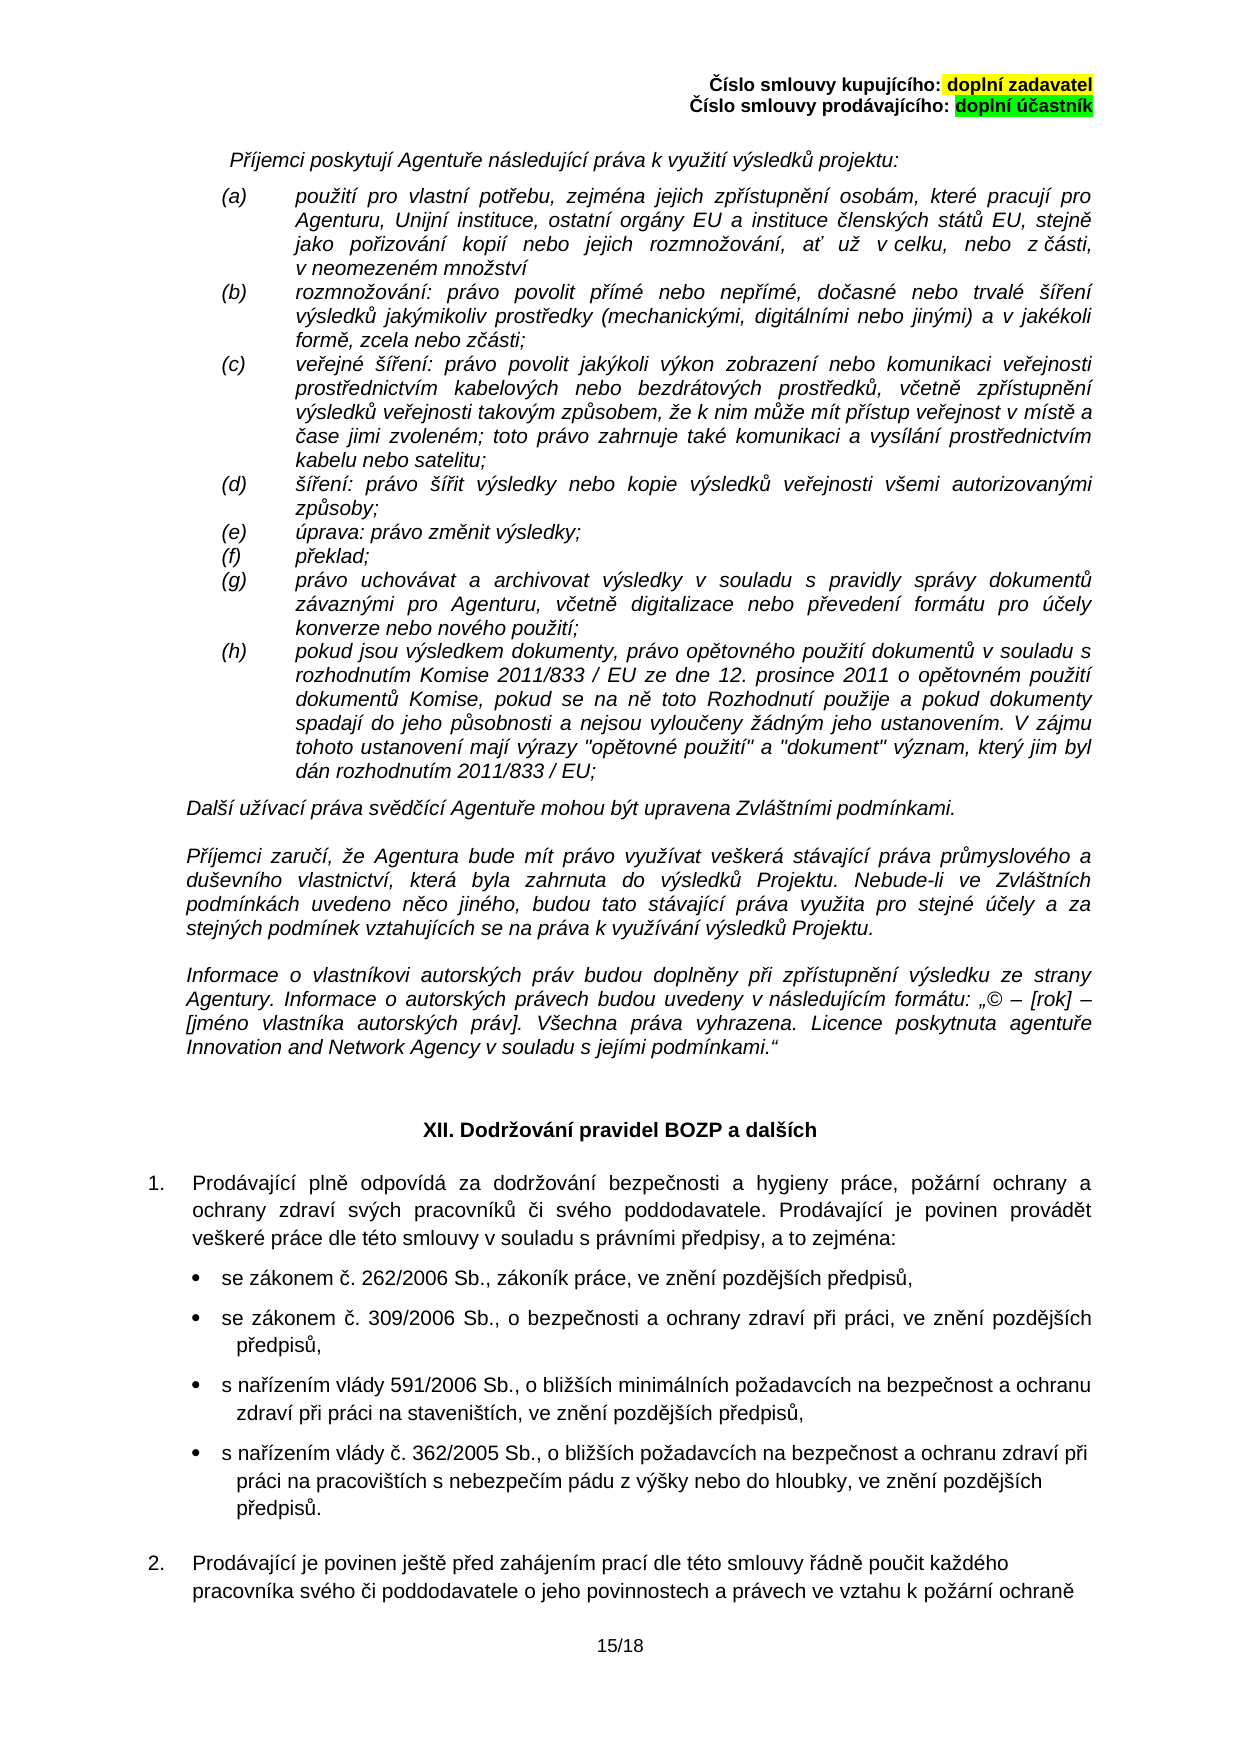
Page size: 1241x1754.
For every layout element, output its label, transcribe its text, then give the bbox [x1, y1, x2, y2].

list s nařízením vlády 591/2006 Sb., o bližších minimálních požadavcích na bezpečnost a ochranu zdraví při práci na staveništích, ve znění pozdějších předpisů, [192, 1373, 1093, 1425]
list se zákonem č. 262/2006 Sb., zákoník práce, ve znění pozdějších předpisů, [192, 1266, 1093, 1289]
list úprava: právo změnit výsledky; [221, 519, 1093, 543]
list s nařízením vlády č. 362/2005 Sb., o bližších požadavcích na bezpečnost a ochranu zdraví při práci na pracovištích s nebezpečím pádu z výšky nebo do hloubky, ve znění pozdějších předpisů. [192, 1441, 1093, 1520]
text Příjemci zaručí, že Agentura bude mít právo využívat veškerá stávající práva průmyslového a duševního vlastnictví, která byla zahrnuta do výsledků Projektu. Nebude-li ve Zvláštních podmínkách uvedeno něco jiného, budou tato stávající práva využita pro stejné účely a za stejných podmínek vztahujících se na práva k využívání výsledků Projektu. [186, 843, 1093, 939]
list šíření: právo šířit výsledky nebo kopie výsledků veřejnosti všemi autorizovanými způsoby; [221, 472, 1093, 519]
list Prodávající plně odpovídá za dodržování bezpečnosti a hygieny práce, požární ochrany a ochrany zdraví svých pracovníků či svého poddodavatele. Prodávající je povinen provádět veškeré práce dle této smlouvy v souladu s právními předpisy, a to zejména: [148, 1171, 1093, 1249]
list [148, 1551, 1093, 1602]
list se zákonem č. 309/2006 Sb., o bezpečnosti a ochrany zdraví při práci, ve znění pozdějších předpisů, [192, 1306, 1093, 1357]
text Další užívací práva svědčící Agentuře mohou být upravena Zvláštními podmínkami. [186, 796, 1093, 819]
list překlad; [221, 543, 1093, 567]
list veřejné šíření: právo povolit jakýkoli výkon zobrazení nebo komunikaci veřejnosti prostřednictvím kabelových nebo bezdrátových prostředků, včetně zpřístupnění výsledků veřejnosti takovým způsobem, že k nim může mít přístup veřejnost v místě a čase jimi zvoleném; toto právo zahrnuje také komunikaci a vysílání prostřednictvím kabelu nebo satelitu; [221, 352, 1093, 472]
list pokud jsou výsledkem dokumenty, právo opětovného použití dokumentů v souladu s rozhodnutím Komise 2011/833 / EU ze dne 12. prosince 2011 o opětovném použití dokumentů Komise, pokud se na ně toto Rozhodnutí použije a pokud dokumenty spadají do jeho působnosti a nejsou vyloučeny žádným jeho ustanovením. V zájmu tohoto ustanovení mají výrazy "opětovné použití" a "dokument" význam, který jim byl dán rozhodnutím 2011/833 / EU; [221, 639, 1093, 783]
list použití pro vlastní potřebu, zejména jejich zpřístupnění osobám, které pracují pro Agenturu, Unijní instituce, ostatní orgány EU a instituce členských států EU, stejně jako pořizování kopií nebo jejich rozmnožování, ať už v celku, nebo z části, v neomezeném množství [221, 184, 1093, 280]
list rozmnožování: právo povolit přímé nebo nepřímé, dočasné nebo trvalé šíření výsledků jakýmikoliv prostředky (mechanickými, digitálními nebo jinými) a v jakékoli formě, zcela nebo zčásti; [221, 280, 1093, 352]
list právo uchovávat a archivovat výsledky v souladu s pravidly správy dokumentů závaznými pro Agenturu, včetně digitalizace nebo převedení formátu pro účely konverze nebo nového použití; [221, 567, 1093, 639]
text Informace o vlastníkovi autorských práv budou doplněny při zpřístupnění výsledku ze strany Agentury. Informace o autorských právech budou uvedeny v následujícím formátu: „© – [rok] – [jméno vlastníka autorských práv]. Všechna práva vyhrazena. Licence poskytnuta agentuře Innovation and Network Agency v souladu s jejími podmínkami.“ [186, 963, 1093, 1059]
text XII. Dodržování pravidel BOZP a dalších [148, 1112, 1093, 1141]
text Příjemci poskytují Agentuře následující práva k využití výsledků projektu: [148, 148, 1093, 172]
